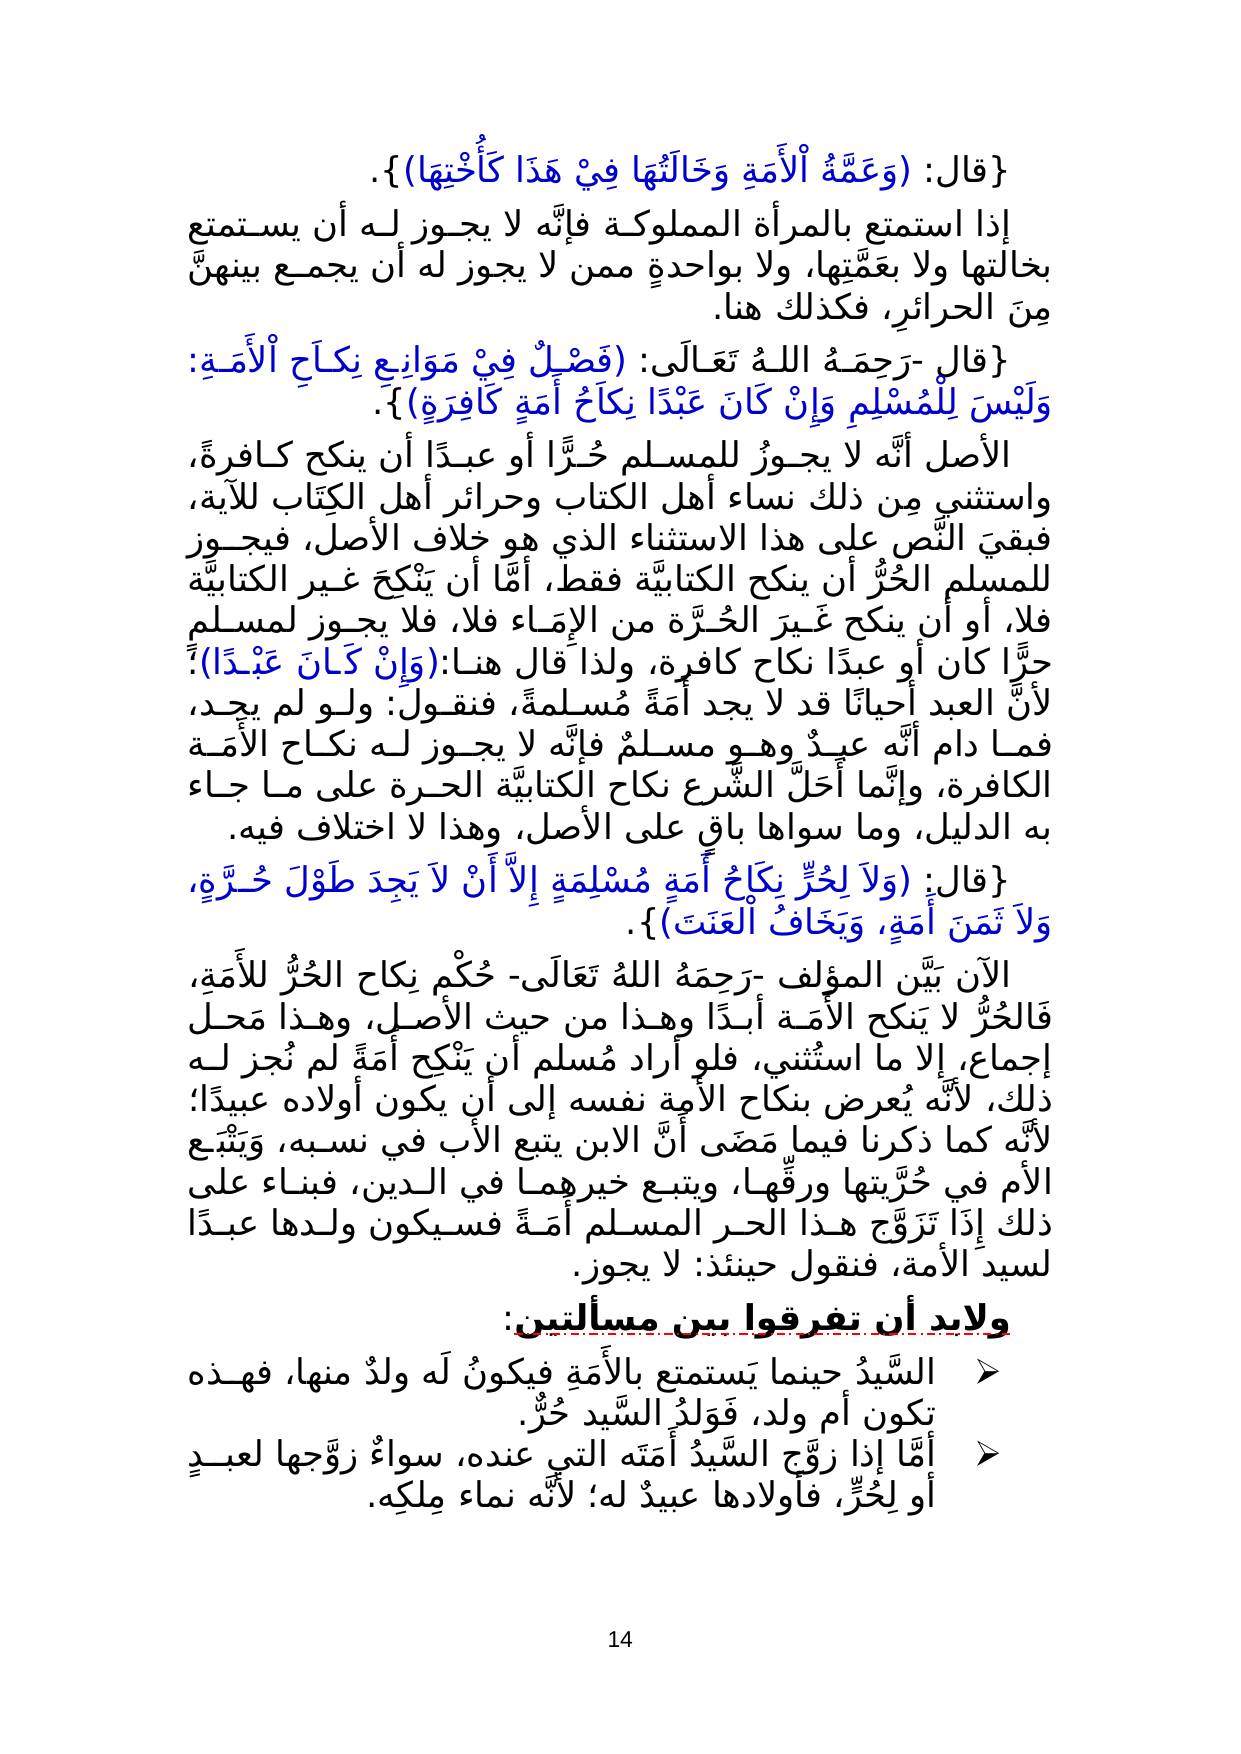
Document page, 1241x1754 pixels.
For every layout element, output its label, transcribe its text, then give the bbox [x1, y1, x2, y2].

list أمَّا إذا زوَّج السَّيدُ أَمَتَه التي عنده، سواءٌ زوَّجها لعبدٍ أو لِحُرٍّ، فأولادها عبيدٌ له؛ لأنَّه نماء مِلكِه. [187, 1434, 974, 1516]
text {قال: (وَلاَ لِحُرٍّ نِكَاحُ أَمَةٍ مُسْلِمَةٍ إِلاَّ أَنْ لاَ يَجِدَ طَوْلَ حُرَّةٍ، وَلاَ ثَمَنَ أَمَةٍ، وَيَخَافُ اْلعَنَتَ)}. [187, 860, 1053, 942]
text {قال -رَحِمَهُ اللهُ تَعَالَى: (فَصْلٌ فِيْ مَوَانِعِ نِكاَحِ اْلأَمَةِ: وَلَيْسَ لِلْمُسْلِمِ وَإِنْ كَانَ عَبْدًا نِكاَحُ أَمَةٍ كَافِرَةٍ)}. [187, 340, 1053, 422]
text الأصل أنَّه لا يجوزُ للمسلم حُرًّا أو عبدًا أن ينكح كافرةً، واستثني مِن ذلك نساء أهل الكتاب وحرائر أهل الكِتَاب للآية، فبقيَ النَّص على هذا الاستثناء الذي هو خلاف الأصل، فيجوز للمسلم الحُرُّ أن ينكح الكتابيَّة فقط، أمَّا أن يَنْكِحَ غير الكتابيَّة فلا، أو أن ينكح غَيرَ الحُرَّة من الإِمَاء فلا، فلا يجوز لمسلمٍ حرًّا كان أو عبدًا نكاح كافرة، ولذا قال هنا:(وَإِنْ كَانَ عَبْدًا)؛ لأنَّ العبد أحيانًا قد لا يجد أَمَةً مُسلمةً، فنقول: ولو لم يجد، فما دام أنَّه عبدٌ وهو مسلمٌ فإنَّه لا يجوز له نكاح الأَمَة الكافرة، وإنَّما أَحَلَّ الشَّرع نكاح الكتابيَّة الحرة على ما جاء به الدليل، وما سواها باقٍ على الأصل، وهذا لا اختلاف فيه. [187, 435, 1053, 847]
text {قال: (وَعَمَّةُ اْلأَمَةِ وَخَالَتُهَا فِيْ هَذَا كَأُخْتِهَا)}. [187, 150, 1053, 191]
text الآن بَيَّن المؤلف -رَحِمَهُ اللهُ تَعَالَى- حُكْم نِكاح الحُرُّ للأَمَةِ، فَالحُرُّ لا يَنكح الأَمَة أبدًا وهذا من حيث الأصل، وهذا مَحل إجماع، إلا ما استُثني، فلو أراد مُسلم أن يَنْكِح أَمَةً لم نُجز له ذلك، لأنَّه يُعرض بنكاح الأمة نفسه إلى أن يكون أولاده عبيدًا؛ لأنَّه كما ذكرنا فيما مَضَى أَنَّ الابن يتبع الأب في نسبه، وَيَتْبَع الأم في حُرَّيتها ورقِّها، ويتبع خيرهما في الدين، فبناء على ذلك إِذَا تَزَوَّج هذا الحر المسلم أَمَةً فسيكون ولدها عبدًا لسيد الأمة، فنقول حينئذ: لا يجوز. [187, 955, 1053, 1285]
list السَّيدُ حينما يَستمتع بالأَمَةِ فيكونُ لَه ولدٌ منها، فهذه تكون أم ولد، فَوَلدُ السَّيد حُرٌّ. [187, 1351, 974, 1434]
text ولابد أن تفرقوا بين مسألتين: [187, 1297, 1053, 1339]
text إذا استمتع بالمرأة المملوكة فإنَّه لا يجوز له أن يستمتع بخالتها ولا بعَمَّتِها، ولا بواحدةٍ ممن لا يجوز له أن يجمع بينهنَّ مِنَ الحرائرِ، فكذلك هنا. [187, 204, 1053, 327]
